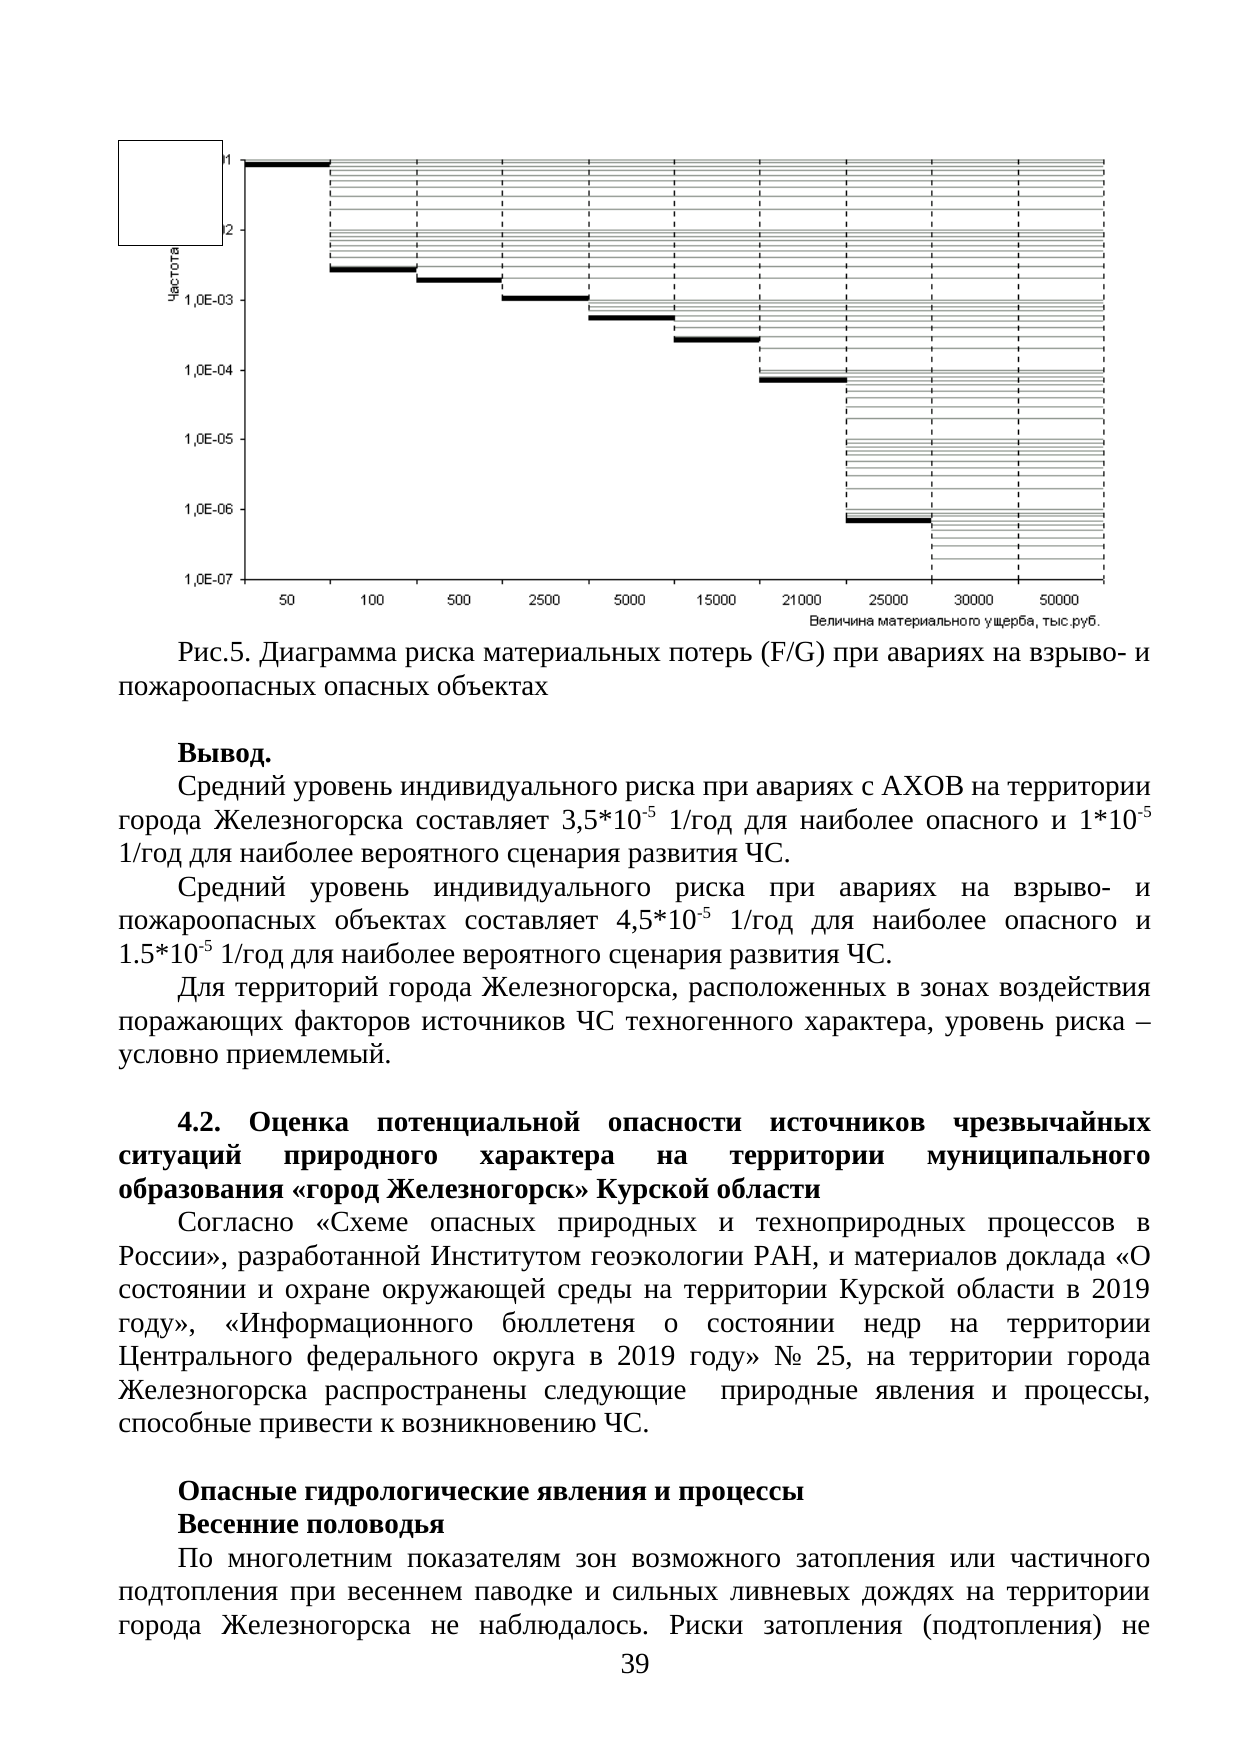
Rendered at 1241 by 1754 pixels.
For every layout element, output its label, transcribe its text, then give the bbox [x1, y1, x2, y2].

text Согласно «Схеме опасных природных и техноприродных процессов в России», разработанной Институтом геоэкологии РАН, и материалов доклада «О состоянии и охране окружающей среды на территории Курской области в 2019 году», «Информационного бюллетеня о состоянии недр на территории Центрального федерального округа в 2019 году» № 25, на территории города Железногорска распространены следующие природные явления и процессы, способные привести к возникновению ЧС. [118, 1204, 1152, 1439]
text Для территорий города Железногорска, расположенных в зонах воздействия поражающих факторов источников ЧС техногенного характера, уровень риска – условно приемлемый. [118, 969, 1152, 1070]
text Рис.5. Диаграмма риска материальных потерь (F/G) при авариях на взрыво- и пожароопасных опасных объектах [118, 634, 1152, 701]
text Весенние половодья [118, 1506, 1152, 1540]
text Средний уровень индивидуального риска при авариях с АХОВ на территории города Железногорска составляет 3,5*10-5 1/год для наиболее опасного и 1*10-5 1/год для наиболее вероятного сценария развития ЧС. [118, 768, 1152, 869]
picture [163, 140, 1106, 635]
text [118, 1540, 1152, 1640]
text Вывод. [118, 735, 1152, 768]
text Средний уровень индивидуального риска при авариях на взрыво- и пожароопасных объектах составляет 4,5*10-5 1/год для наиболее опасного и 1.5*10-5 1/год для наиболее вероятного сценария развития ЧС. [118, 869, 1152, 969]
text 4.2. Оценка потенциальной опасности источников чрезвычайных ситуаций природного характера на территории муниципального образования «город Железногорск» Курской области [118, 1104, 1152, 1204]
text Опасные гидрологические явления и процессы [118, 1473, 1152, 1506]
